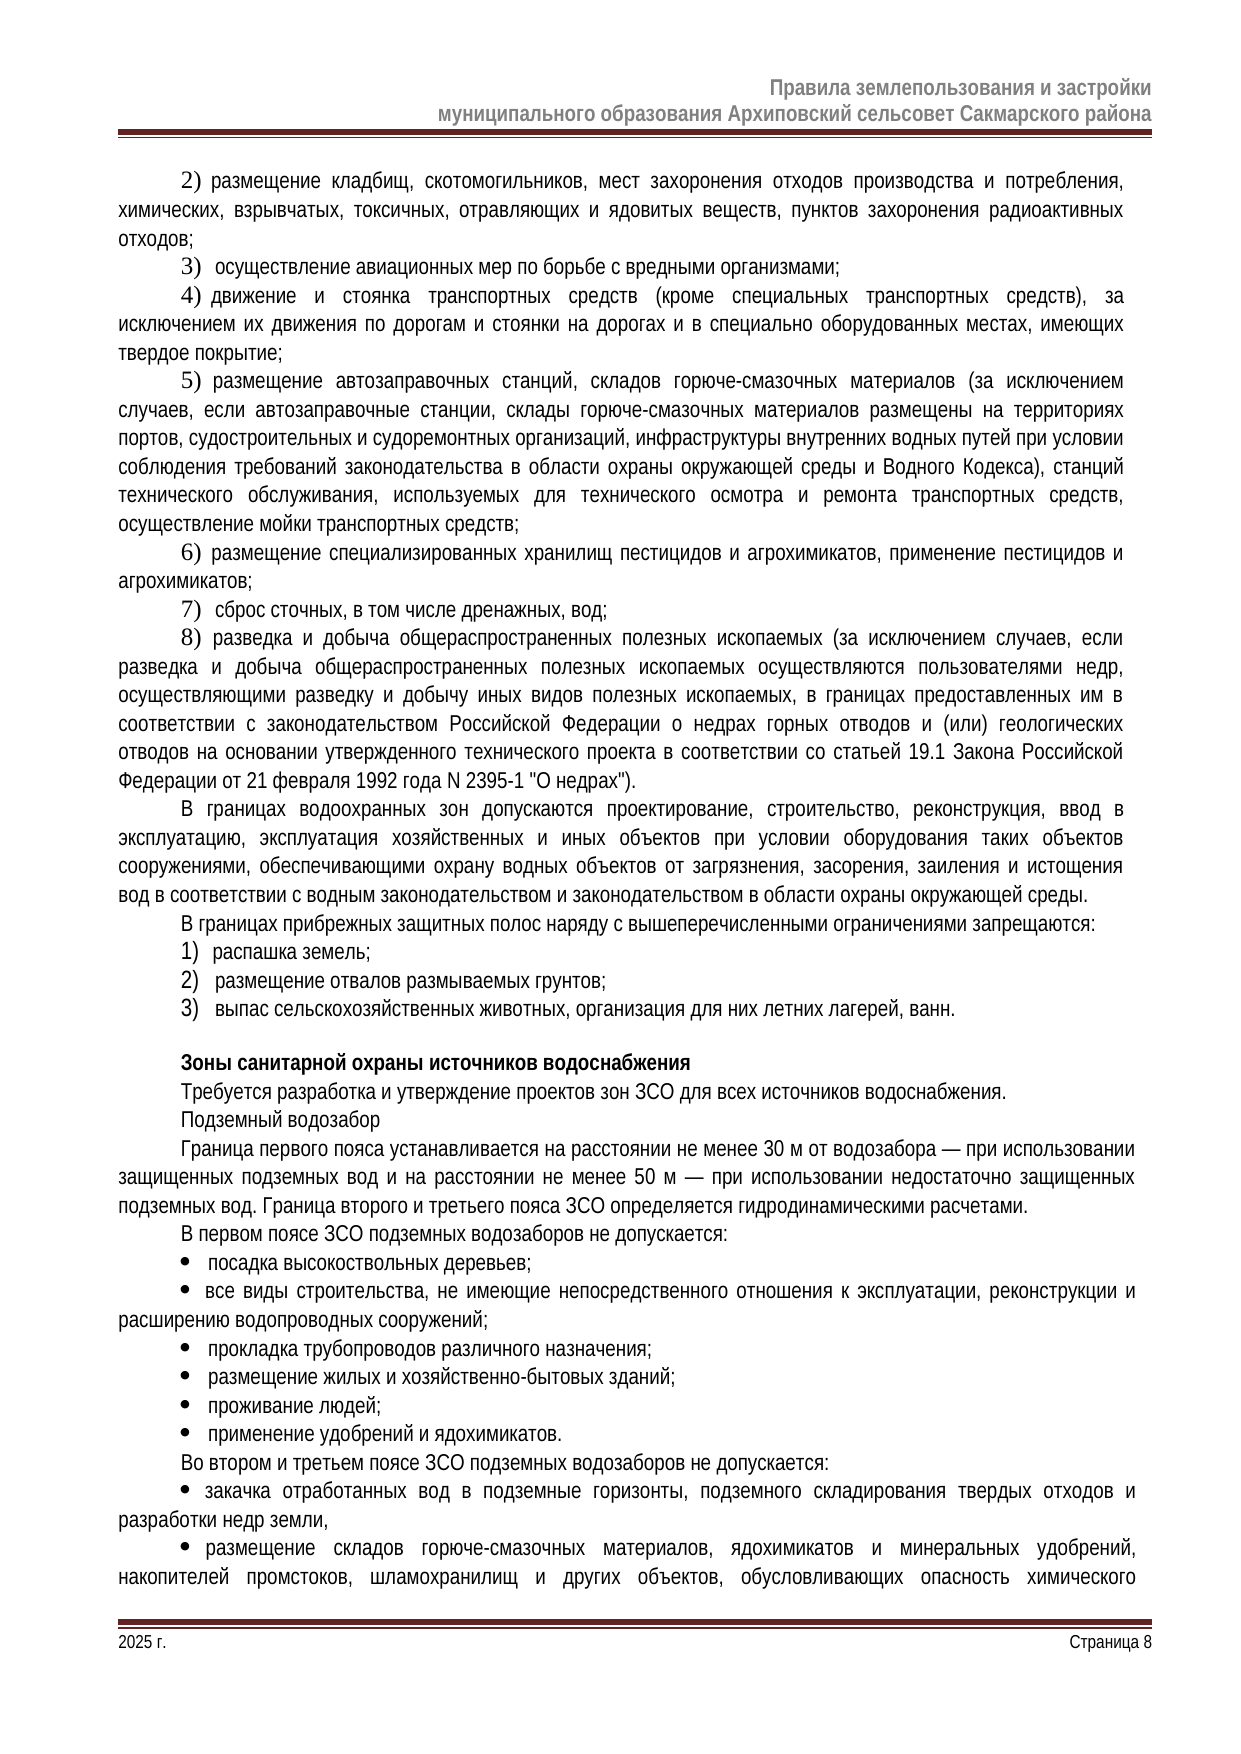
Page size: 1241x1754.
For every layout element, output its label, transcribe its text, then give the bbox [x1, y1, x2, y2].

text В границах прибрежных защитных полос наряду с вышеперечисленными ограничениями запрещаются: [118, 908, 1124, 937]
list размещение специализированных хранилищ пестицидов и агрохимикатов, применение пестицидов и агрохимикатов; [118, 537, 1124, 594]
list выпас сельскохозяйственных животных, организация для них летних лагерей, ванн. [118, 994, 1152, 1022]
list распашка земель; [118, 937, 1152, 965]
text Требуется разработка и утверждение проектов зон ЗСО для всех источников водоснабжения. [118, 1076, 1137, 1105]
text В первом поясе ЗСО подземных водозаборов не допускается: [118, 1219, 1152, 1247]
list прокладка трубопроводов различного назначения; [118, 1333, 1152, 1362]
list сброс сточных, в том числе дренажных, вод; [118, 594, 1152, 623]
list посадка высокоствольных деревьев; [118, 1247, 1152, 1276]
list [118, 1533, 1137, 1590]
text Во втором и третьем поясе ЗСО подземных водозаборов не допускается: [118, 1447, 1152, 1476]
list размещение автозаправочных станций, складов горюче-смазочных материалов (за исключением случаев, если автозаправочные станции, склады горюче-смазочных материалов размещены на территориях портов, судостроительных и судоремонтных организаций, инфраструктуры внутренних водных путей при условии соблюдения требований законодательства в области охраны окружающей среды и Водного Кодекса), станций технического обслуживания, используемых для технического осмотра и ремонта транспортных средств, осуществление мойки транспортных средств; [118, 366, 1124, 537]
list все виды строительства, не имеющие непосредственного отношения к эксплуатации, реконструкции и расширению водопроводных сооружений; [118, 1276, 1137, 1333]
list размещение отвалов размываемых грунтов; [118, 965, 1152, 994]
text Зоны санитарной охраны источников водоснабжения [118, 1048, 1152, 1076]
list движение и стоянка транспортных средств (кроме специальных транспортных средств), за исключением их движения по дорогам и стоянки на дорогах и в специально оборудованных местах, имеющих твердое покрытие; [118, 280, 1124, 366]
list проживание людей; [118, 1390, 1152, 1419]
list разведка и добыча общераспространенных полезных ископаемых (за исключением случаев, если разведка и добыча общераспространенных полезных ископаемых осуществляются пользователями недр, осуществляющими разведку и добычу иных видов полезных ископаемых, в границах предоставленных им в соответствии с законодательством Российской Федерации о недрах горных отводов и (или) геологических отводов на основании утвержденного технического проекта в соответствии со статьей 19.1 Закона Российской Федерации от 21 февраля 1992 года N 2395-1 "О недрах"). [118, 623, 1124, 794]
list осуществление авиационных мер по борьбе с вредными организмами; [118, 252, 1152, 280]
text Граница первого пояса устанавливается на расстоянии не менее 30 м от водозабора — при использовании защищенных подземных вод и на расстоянии не менее 50 м — при использовании недостаточно защищенных подземных вод. Граница второго и третьего пояса ЗСО определяется гидродинамическими расчетами. [118, 1133, 1137, 1219]
list закачка отработанных вод в подземные горизонты, подземного складирования твердых отходов и разработки недр земли, [118, 1476, 1137, 1533]
list размещение кладбищ, скотомогильников, мест захоронения отходов производства и потребления, химических, взрывчатых, токсичных, отравляющих и ядовитых веществ, пунктов захоронения радиоактивных отходов; [118, 166, 1124, 252]
text Подземный водозабор [118, 1105, 1152, 1133]
list размещение жилых и хозяйственно-бытовых зданий; [118, 1362, 1152, 1390]
text В границах водоохранных зон допускаются проектирование, строительство, реконструкция, ввод в эксплуатацию, эксплуатация хозяйственных и иных объектов при условии оборудования таких объектов сооружениями, обеспечивающими охрану водных объектов от загрязнения, засорения, заиления и истощения вод в соответствии с водным законодательством и законодательством в области охраны окружающей среды. [118, 794, 1124, 908]
list применение удобрений и ядохимикатов. [118, 1419, 1152, 1447]
